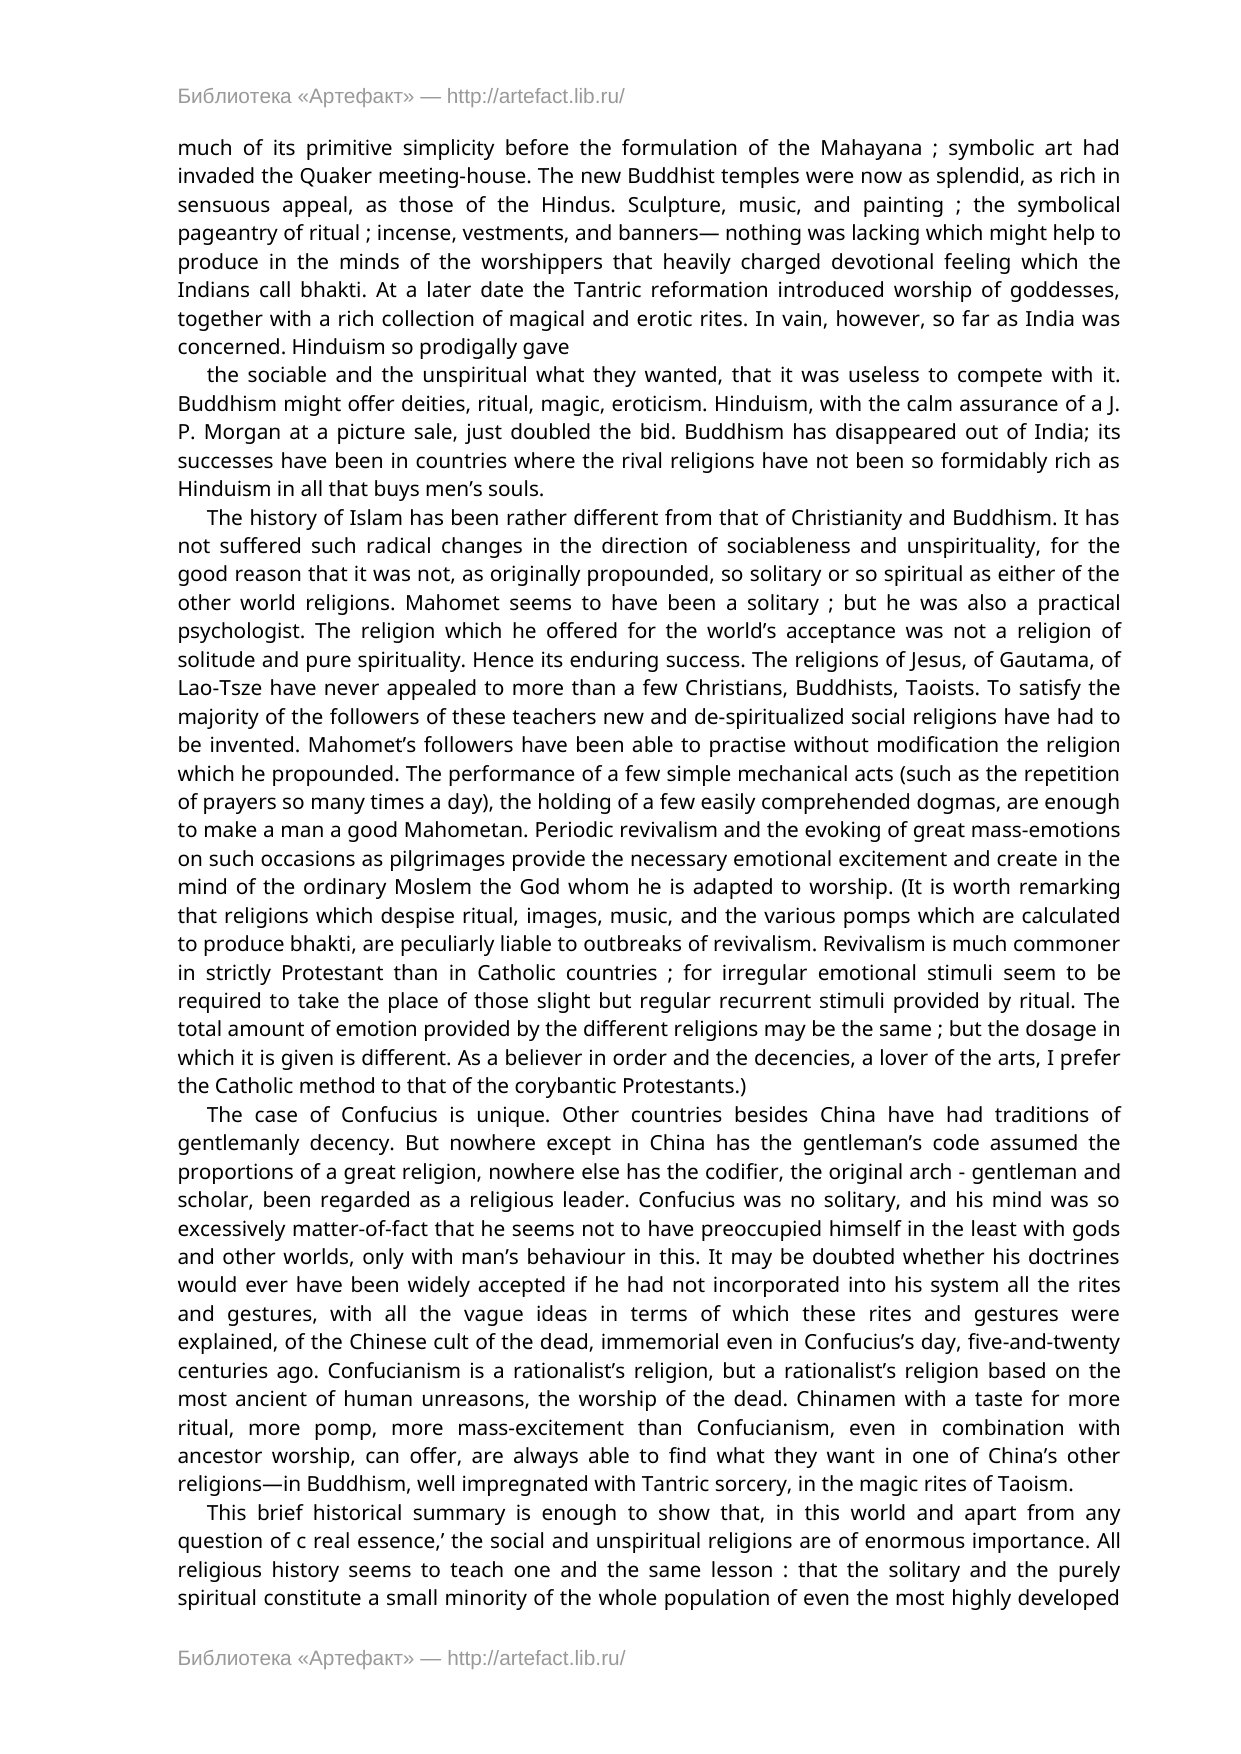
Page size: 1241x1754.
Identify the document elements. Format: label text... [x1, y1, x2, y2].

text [177, 1498, 1122, 1612]
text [177, 133, 1122, 361]
text the sociable and the unspiritual what they wanted, that it was useless to compete with it. Buddhism might offer deities, ritual, magic, eroticism. Hinduism, with the calm assurance of a J. P. Morgan at a picture sale, just doubled the bid. Buddhism has disappeared out of India; its successes have been in countries where the rival religions have not been so formidably rich as Hinduism in all that buys men’s souls. [177, 361, 1122, 503]
text The history of Islam has been rather different from that of Christianity and Buddhism. It has not suffered such radical changes in the direction of sociableness and unspirituality, for the good reason that it was not, as originally propounded, so solitary or so spiritual as either of the other world religions. Mahomet seems to have been a solitary ; but he was also a practical psychologist. The religion which he offered for the world’s acceptance was not a religion of solitude and pure spirituality. Hence its enduring success. The religions of Jesus, of Gautama, of Lao-Tsze have never appealed to more than a few Christians, Buddhists, Taoists. To satisfy the majority of the followers of these teachers new and de-spiritualized social religions have had to be invented. Mahomet’s followers have been able to practise without modification the religion which he propounded. The performance of a few simple mechanical acts (such as the repetition of prayers so many times a day), the holding of a few easily comprehended dogmas, are enough to make a man a good Mahometan. Periodic revivalism and the evoking of great mass-emotions on such occasions as pilgrimages provide the necessary emotional excitement and create in the mind of the ordinary Moslem the God whom he is adapted to worship. (It is worth remarking that religions which despise ritual, images, music, and the various pomps which are calculated to produce bhakti, are peculiarly liable to outbreaks of revivalism. Revivalism is much commoner in strictly Protestant than in Catholic countries ; for irregular emotional stimuli seem to be required to take the place of those slight but regular recurrent stimuli provided by ritual. The total amount of emotion provided by the different religions may be the same ; but the dosage in which it is given is different. As a believer in order and the decencies, a lover of the arts, I prefer the Catholic method to that of the corybantic Protestants.) [177, 503, 1122, 1100]
text The case of Confucius is unique. Other countries besides China have had traditions of gentlemanly decency. But nowhere except in China has the gentleman’s code assumed the proportions of a great religion, nowhere else has the codifier, the original arch - gentleman and scholar, been regarded as a religious leader. Confucius was no solitary, and his mind was so excessively matter-of-fact that he seems not to have preoccupied himself in the least with gods and other worlds, only with man’s behaviour in this. It may be doubted whether his doctrines would ever have been widely accepted if he had not incorporated into his system all the rites and gestures, with all the vague ideas in terms of which these rites and gestures were explained, of the Chinese cult of the dead, immemorial even in Confucius’s day, five-and-twenty centuries ago. Confucianism is a rationalist’s religion, but a rationalist’s religion based on the most ancient of human unreasons, the worship of the dead. Chinamen with a taste for more ritual, more pomp, more mass-excitement than Confucianism, even in combination with ancestor worship, can offer, are always able to find what they want in one of China’s other religions—in Buddhism, well impregnated with Tantric sorcery, in the magic rites of Taoism. [177, 1100, 1122, 1498]
